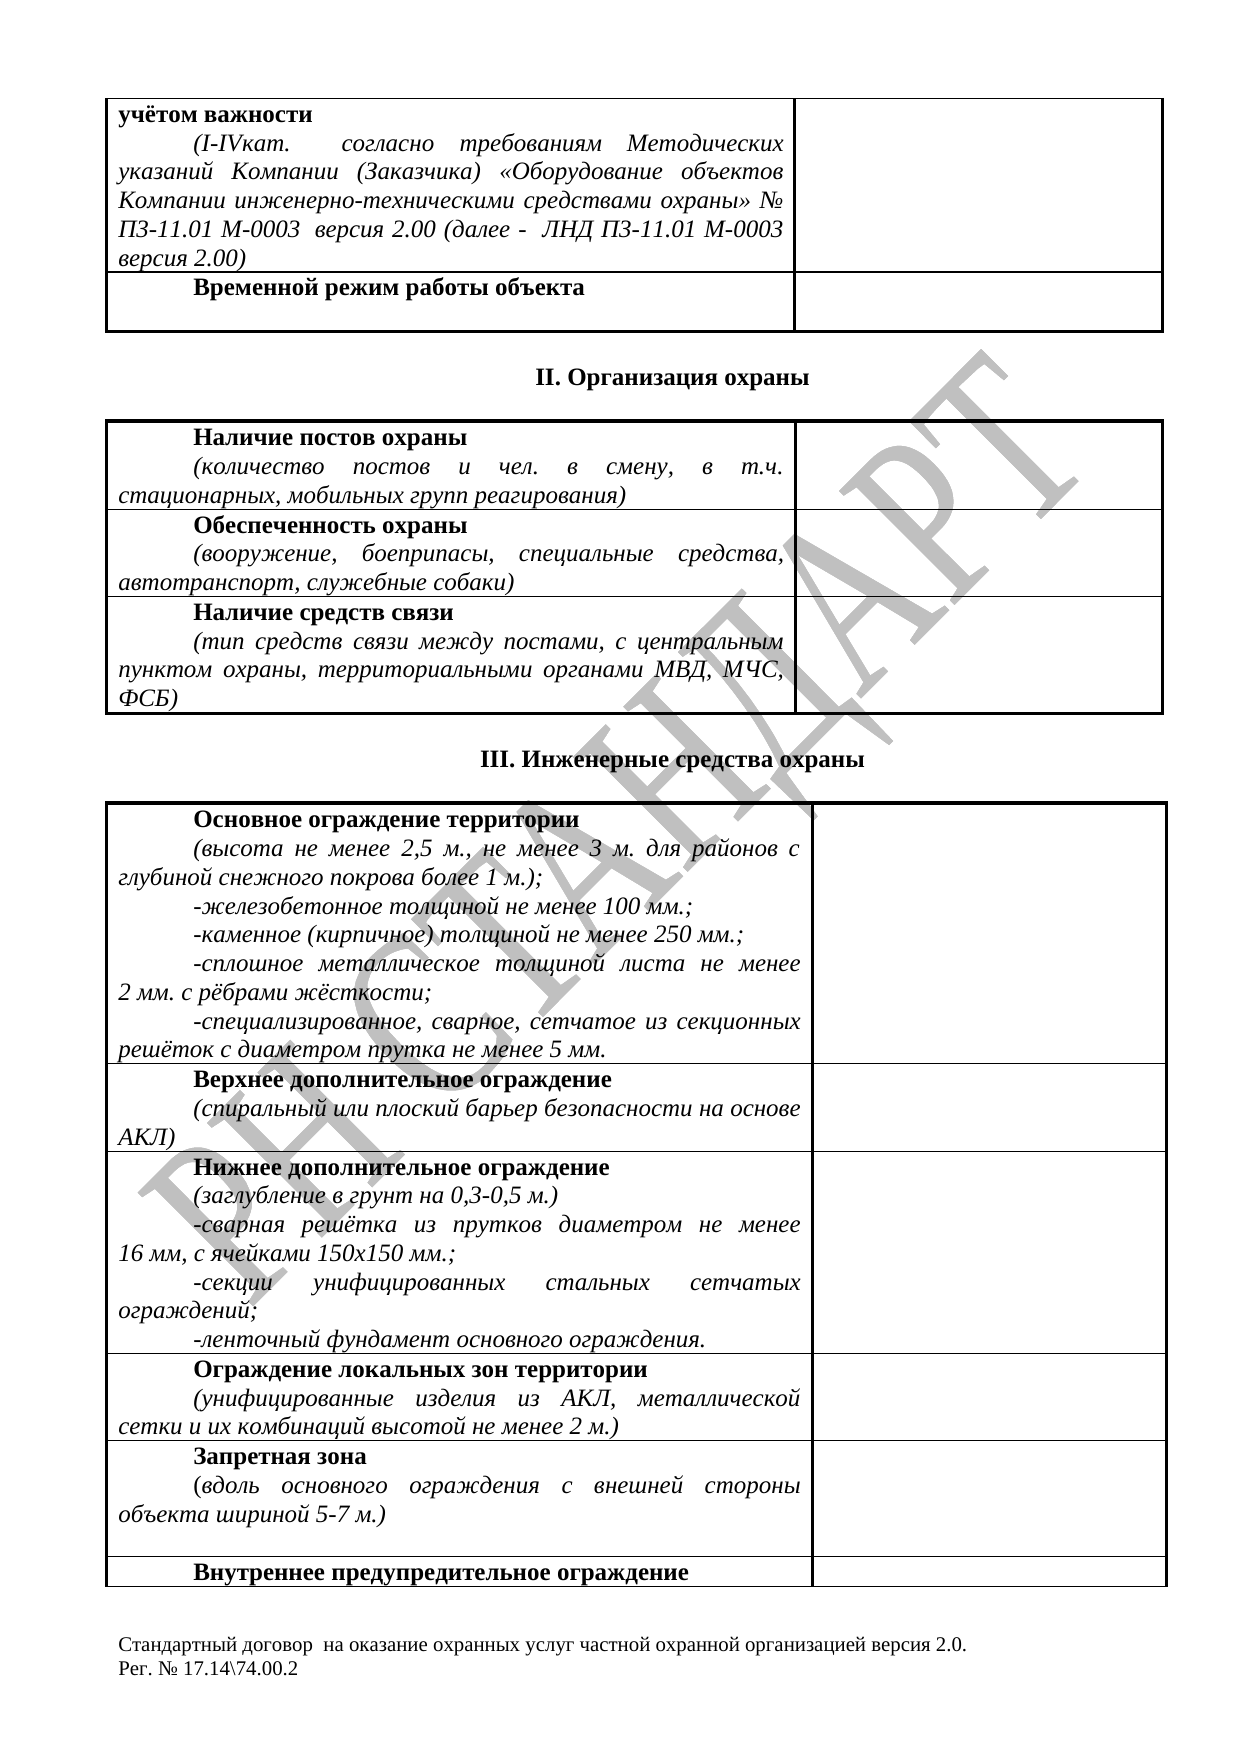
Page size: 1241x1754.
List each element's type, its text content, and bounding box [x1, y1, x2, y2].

table_cell Ограждение локальных зон территории (унифицированные изделия из АКЛ, металлической сетки и их комбинаций высотой не менее 2 м.) [108, 1354, 811, 1440]
table_header Основное ограждение территории (высота не менее 2,5 м., не менее 3 м. для районов с глубиной снежного покрова более 1 м.); -железобетонное толщиной не менее 100 мм.; -каменное (кирпичное) толщиной не менее 250 мм.; -сплошное металлическое толщиной листа не менее 2 мм. с рёбрами жёсткости; -специализированное, сварное, сетчатое из секционных решёток с диаметром прутка не менее 5 мм. [108, 805, 811, 1063]
table_header [814, 805, 1165, 1063]
table_header Наличие постов охраны (количество постов и чел. в смену, в т.ч. стационарных, мобильных групп реагирования) [108, 423, 794, 509]
table_cell [797, 597, 1161, 712]
table_header [797, 423, 1161, 509]
table_cell Обеспеченность охраны (вооружение, боеприпасы, специальные средства, автотранспорт, служебные собаки) [108, 510, 794, 596]
table_cell [814, 1354, 1165, 1440]
table_cell Временной режим работы объекта [108, 273, 793, 330]
text II. Организация охраны [118, 362, 1152, 391]
table_cell Запретная зона (вдоль основного ограждения с внешней стороны объекта шириной 5-7 м.) [108, 1441, 811, 1556]
table_cell [814, 1441, 1165, 1556]
table_cell [814, 1152, 1165, 1353]
table_cell [814, 1557, 1165, 1586]
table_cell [108, 1557, 811, 1586]
table_cell [814, 1064, 1165, 1151]
table_cell Верхнее дополнительное ограждение (спиральный или плоский барьер безопасности на основе АКЛ) [108, 1064, 811, 1151]
text III. Инженерные средства охраны [118, 744, 1152, 773]
table_cell Нижнее дополнительное ограждение (заглубление в грунт на 0,3-0,5 м.) -сварная решётка из прутков диаметром не менее 16 мм, с ячейками 150х150 мм.; -секции унифицированных стальных сетчатых ограждений; -ленточный фундамент основного ограждения. [108, 1152, 811, 1353]
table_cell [108, 99, 793, 271]
table_cell [796, 99, 1161, 271]
table_cell [797, 510, 1161, 596]
table_cell [796, 273, 1161, 330]
table_cell Наличие средств связи (тип средств связи между постами, с центральным пунктом охраны, территориальными органами МВД, МЧС, ФСБ) [108, 597, 794, 712]
